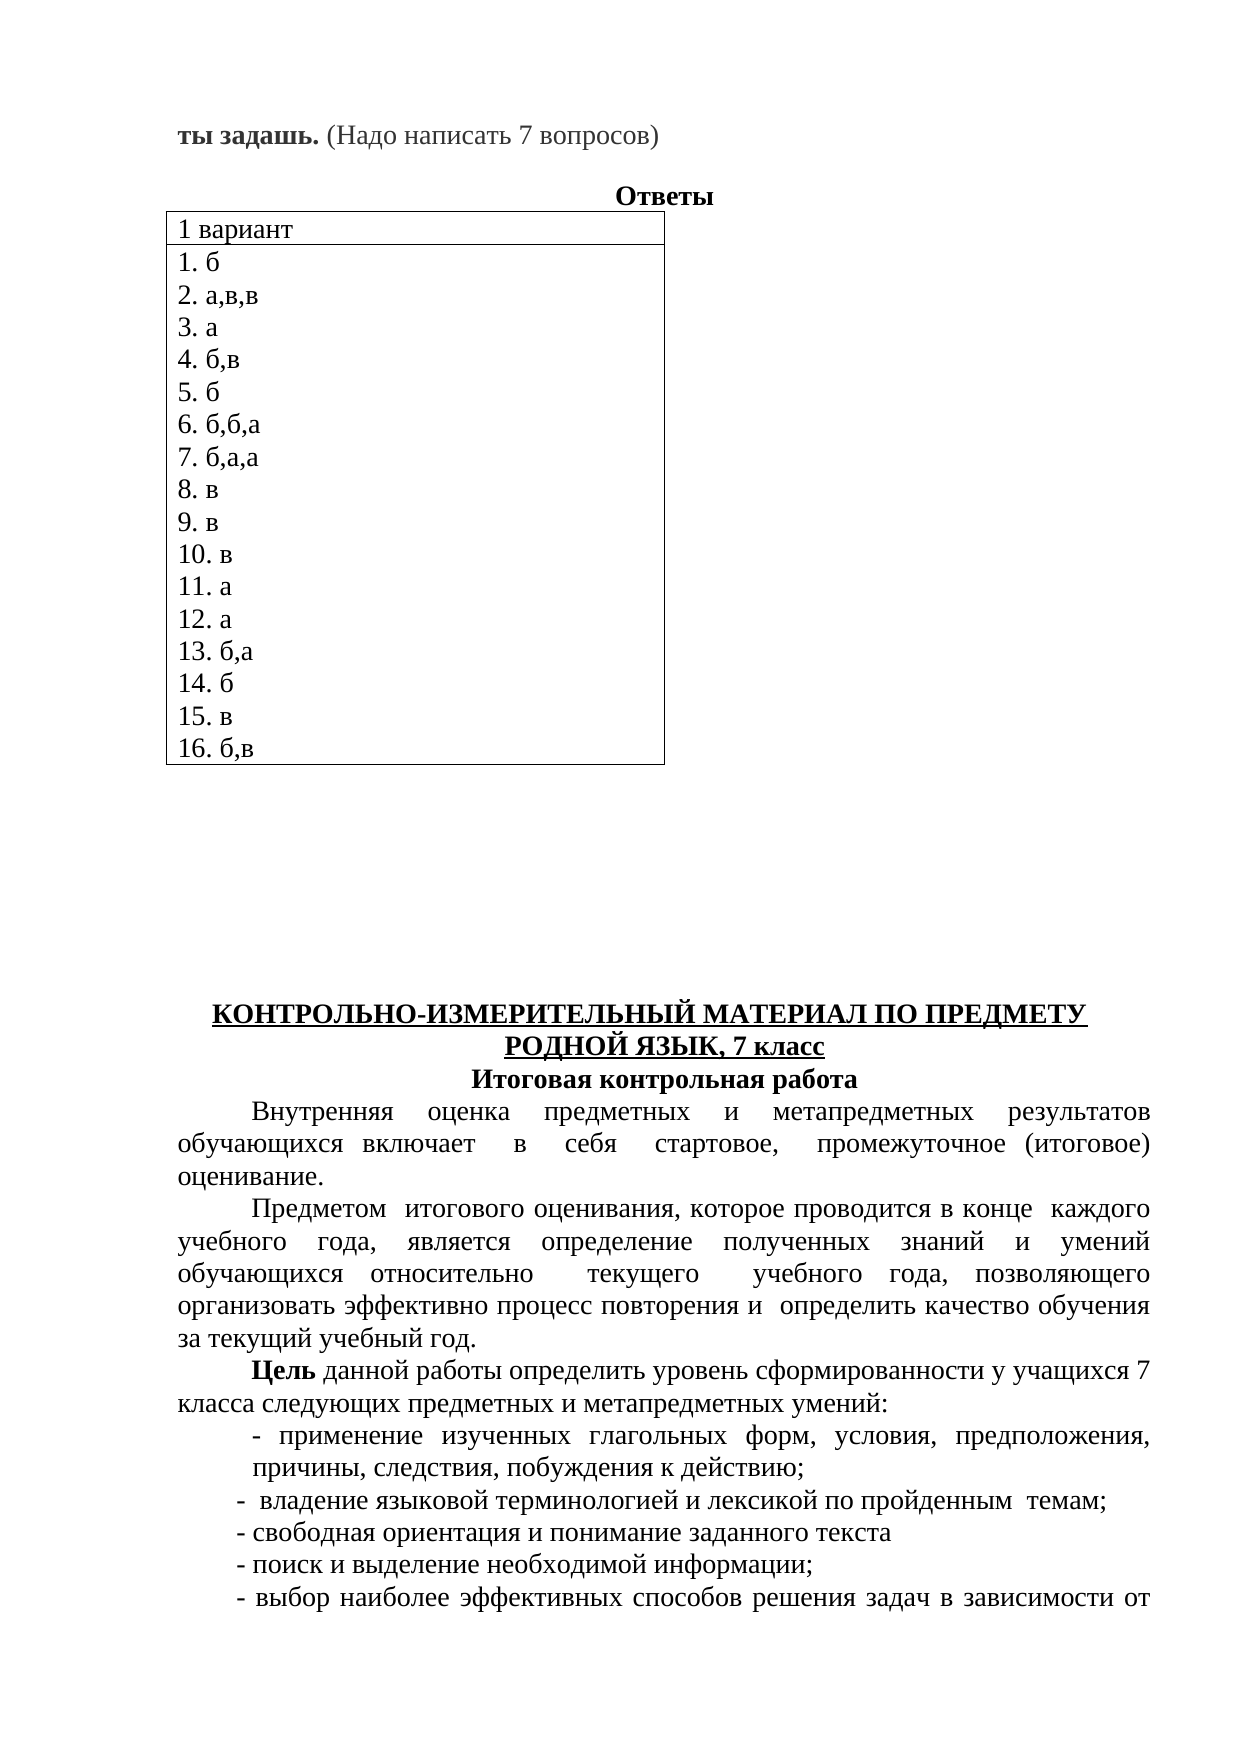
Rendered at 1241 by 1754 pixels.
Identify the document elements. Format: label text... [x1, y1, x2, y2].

text Контрольно-измерительный материал по предмету [148, 997, 1152, 1029]
text родной язык, 7 класс [177, 1029, 1152, 1062]
table_header 1 вариант [167, 212, 664, 244]
text Предметом итогового оценивания, которое проводится в конце каждого учебного года, является определение полученных знаний и умений обучающихся относительно текущего учебного года, позволяющего организовать эффективно процесс повторения и определить качество обучения за текущий учебный год. [177, 1191, 1152, 1353]
text Ответы [177, 178, 1152, 211]
text - применение изученных глагольных форм, условия, предположения, причины, следствия, побуждения к действию; [233, 1418, 1152, 1483]
table_cell 1. б 2. а,в,в 3. а 4. б,в 5. б 6. б,б,а 7. б,а,а 8. в 9. в 10. в 11. а 12. а 13. б,а 14. б 15. в 16. б,в [167, 245, 664, 764]
text - поиск и выделение необходимой информации; [236, 1548, 1152, 1580]
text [236, 1580, 1152, 1612]
text - свободная ориентация и понимание заданного текста [236, 1515, 1152, 1548]
text Цель данной работы определить уровень сформированности у учащихся 7 класса следующих предметных и метапредметных умений: [177, 1353, 1152, 1418]
text Итоговая контрольная работа [177, 1062, 1152, 1094]
text Внутренняя оценка предметных и метапредметных результатов обучающихся включает в себя стартовое, промежуточное (итоговое) оценивание. [177, 1094, 1152, 1191]
text - владение языковой терминологией и лексикой по пройденным темам; [236, 1483, 1152, 1515]
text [177, 118, 1152, 178]
